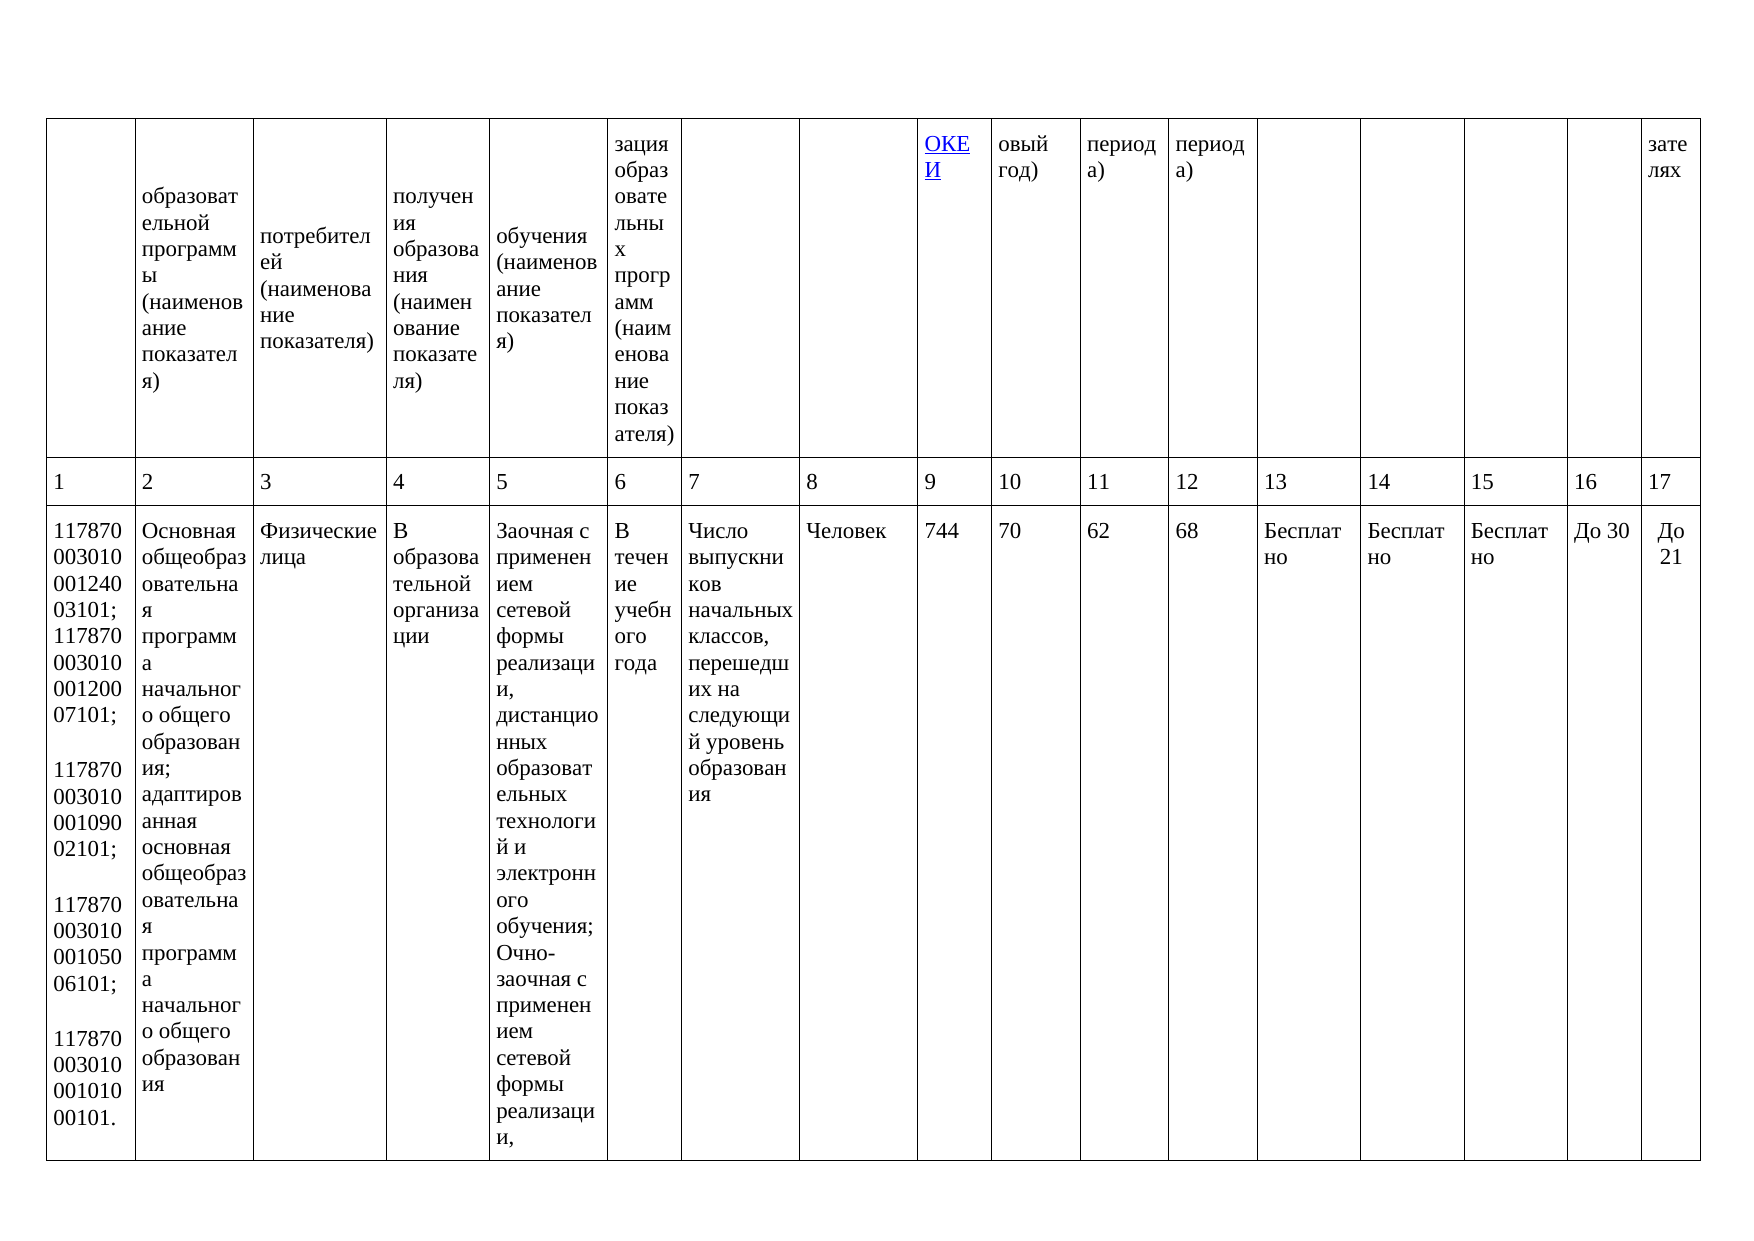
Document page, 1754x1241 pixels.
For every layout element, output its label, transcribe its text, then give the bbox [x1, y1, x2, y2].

table_cell 7 [682, 458, 799, 505]
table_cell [136, 506, 253, 1160]
table_cell Бесплат но [1258, 506, 1360, 1160]
table_cell 68 [1169, 506, 1257, 1160]
table_cell 62 [1081, 506, 1168, 1160]
table_cell Бесплат но [1361, 506, 1464, 1160]
table_cell 11 [1081, 458, 1168, 505]
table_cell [136, 119, 253, 457]
table_cell До 30 [1568, 506, 1641, 1160]
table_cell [47, 506, 135, 1160]
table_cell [490, 506, 607, 1160]
table_cell 1 [47, 458, 135, 505]
table_cell 4 [387, 458, 489, 505]
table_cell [608, 119, 681, 457]
table_cell До 21 [1642, 506, 1700, 1160]
table_cell 14 [1361, 458, 1464, 505]
table_cell 70 [992, 506, 1080, 1160]
table_cell 13 [1258, 458, 1360, 505]
table_cell 5 [490, 458, 607, 505]
table_cell 16 [1568, 458, 1641, 505]
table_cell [254, 119, 386, 457]
table_cell 17 [1642, 458, 1700, 505]
table_cell 10 [992, 458, 1080, 505]
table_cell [682, 506, 799, 1160]
table_cell 2 [136, 458, 253, 505]
table_cell Физические лица [254, 506, 386, 1160]
table_cell 3 [254, 458, 386, 505]
table_cell Бесплат но [1465, 506, 1567, 1160]
table_cell 9 [918, 458, 991, 505]
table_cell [387, 119, 489, 457]
table_cell 12 [1169, 458, 1257, 505]
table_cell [387, 506, 489, 1160]
table_cell Человек [800, 506, 917, 1160]
table_cell 6 [608, 458, 681, 505]
table_cell 15 [1465, 458, 1567, 505]
table_cell 744 [918, 506, 991, 1160]
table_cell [490, 119, 607, 457]
table_cell 8 [800, 458, 917, 505]
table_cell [608, 506, 681, 1160]
